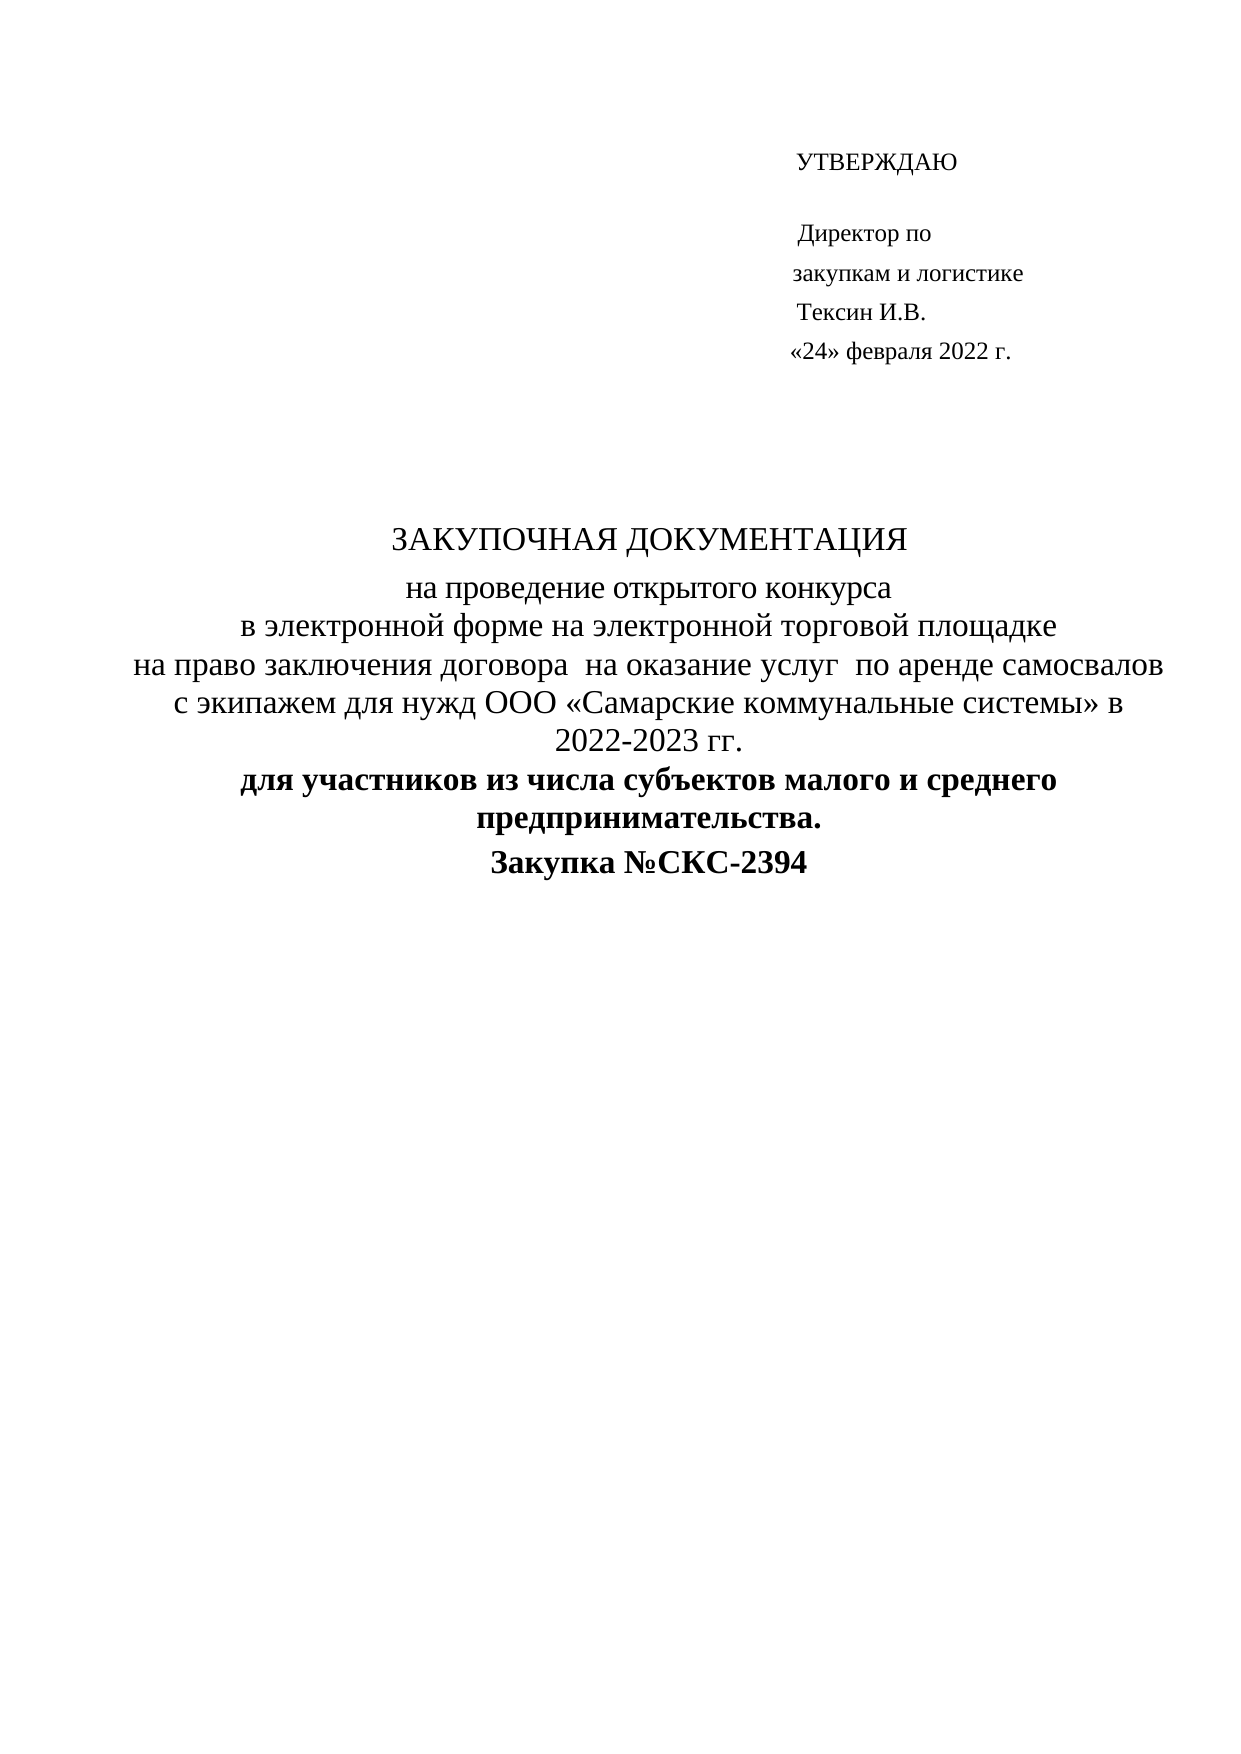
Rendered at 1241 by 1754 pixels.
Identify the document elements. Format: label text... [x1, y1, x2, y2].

text на проведение открытого конкурса [131, 567, 1166, 606]
text Закупка №СКС-2394 [131, 842, 1166, 880]
text УТВЕРЖДАЮ [796, 147, 1168, 175]
text для участников из числа субъектов малого и среднего предпринимательства. [131, 759, 1166, 836]
text ЗАКУПОЧНАЯ ДОКУМЕНТАЦИЯ [131, 519, 1168, 558]
text Директор по [131, 218, 1166, 247]
text на право заключения договора на оказание услуг по аренде самосвалов с экипажем для нужд ООО «Самарские коммунальные системы» в 2022-2023 гг. [131, 644, 1166, 759]
text «24» февраля 2022 г. [131, 336, 1168, 365]
text закупкам и логистике [131, 258, 1166, 287]
text Тексин И.В. [131, 297, 1166, 326]
text в электронной форме на электронной торговой площадке [131, 606, 1166, 644]
